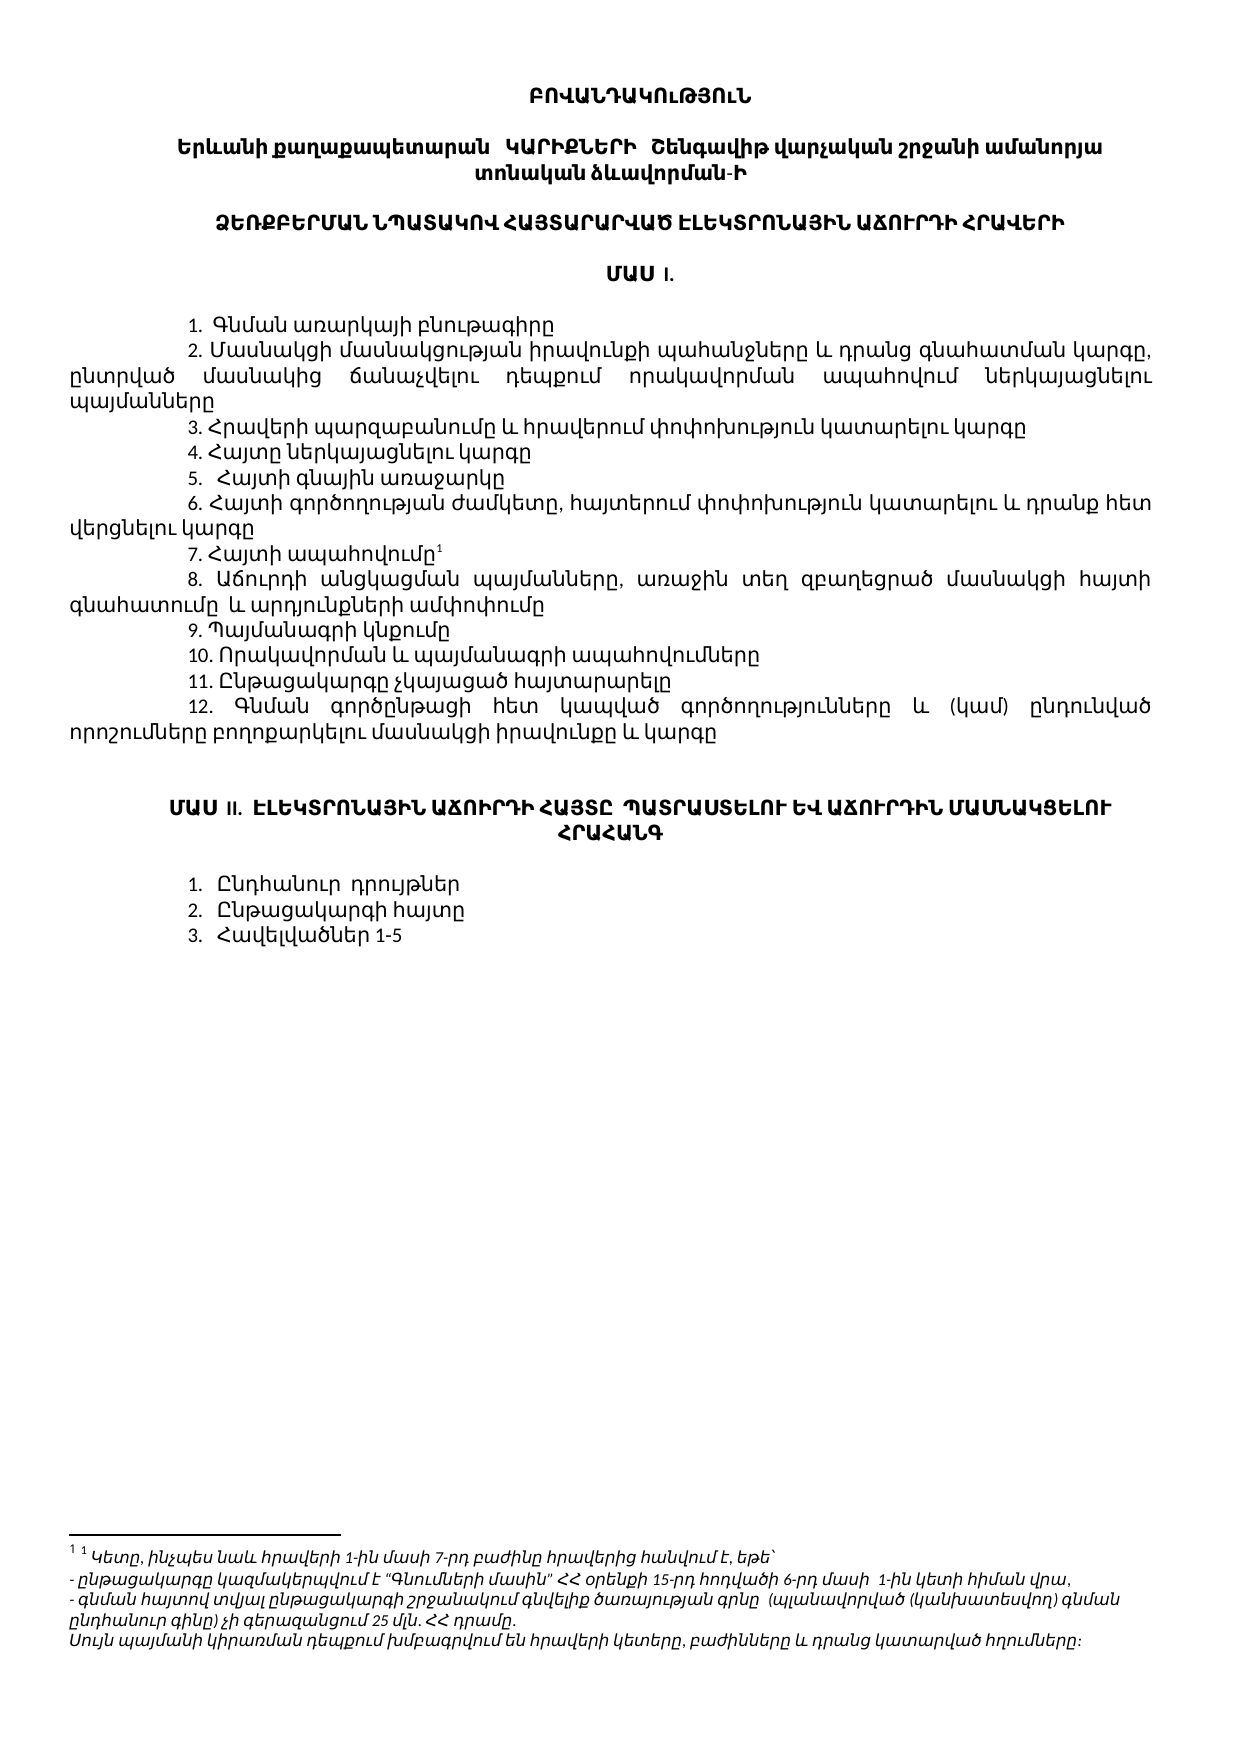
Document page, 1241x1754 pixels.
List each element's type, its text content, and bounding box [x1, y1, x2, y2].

text ՄԱՍ II. ԷԼԵԿՏՐՈՆԱՅԻՆ ԱՃՈԻՐԴԻ ՀԱՅՏԸ ՊԱՏՐԱՍՏԵԼՈՒ ԵՎ ԱՃՈՒՐԴԻՆ ՄԱՍՆԱԿՑԵԼՈՒ ՀՐԱՀԱՆԳ [69, 795, 1152, 846]
text 11. Ընթացակարգը չկայացած հայտարարելը [69, 668, 1152, 693]
text 8. Աճուրդի անցկացման պայմանները, առաջին տեղ զբաղեցրած մասնակցի հայտի գնահատումը և արդյունքների ամփոփումը [69, 566, 1152, 617]
text Երևանի քաղաքապետարան ԿԱՐԻՔՆԵՐԻ Շենգավիթ վարչական շրջանի ամանորյա տոնական ձևավորման-Ի [69, 134, 1152, 185]
text 10. Որակավորման և պայմանագրի ապահովումները [69, 643, 1152, 668]
text 2. Ընթացակարգի հայտը [69, 897, 1152, 922]
text 7. Հայտի ապահովումը [69, 541, 1152, 566]
text 3. Հավելվածներ 1-5 [69, 922, 1152, 948]
text 12. Գնման գործընթացի հետ կապված գործողությունները և (կամ) ընդունված որոշումները բողոքարկելու մասնակցի իրավունքը և կարգը [69, 693, 1152, 744]
text ՁԵՌՔԲԵՐՄԱՆ ՆՊԱՏԱԿՈՎ ՀԱՅՏԱՐԱՐՎԱԾ ԷԼԵԿՏՐՈՆԱՅԻՆ ԱՃՈՒՐԴԻ ՀՐԱՎԵՐԻ [69, 211, 1152, 236]
text 3. Հրավերի պարզաբանումը և հրավերում փոփոխություն կատարելու կարգը [69, 414, 1152, 439]
text ԲՈՎԱՆԴԱԿՈւԹՅՈւՆ [69, 83, 1152, 109]
text 1. Ընդհանուր դրույթներ [69, 871, 1152, 897]
text ՄԱՍ I. [69, 261, 1152, 287]
text 9. Պայմանագրի կնքումը [69, 617, 1152, 643]
text 1. Գնման առարկայի բնութագիրը [69, 312, 1152, 338]
text 4. Հայտը ներկայացնելու կարգը [69, 439, 1152, 465]
text 6. Հայտի գործողության ժամկետը, հայտերում փոփոխություն կատարելու և դրանք հետ վերցնելու կարգը [69, 490, 1152, 541]
text 5. Հայտի գնային առաջարկը [69, 465, 1152, 490]
text 2. Մասնակցի մասնակցության իրավունքի պահանջները և դրանց գնահատման կարգը, ընտրված մասնակից ճանաչվելու դեպքում որակավորման ապահովում ներկայացնելու պայմանները [69, 338, 1152, 414]
